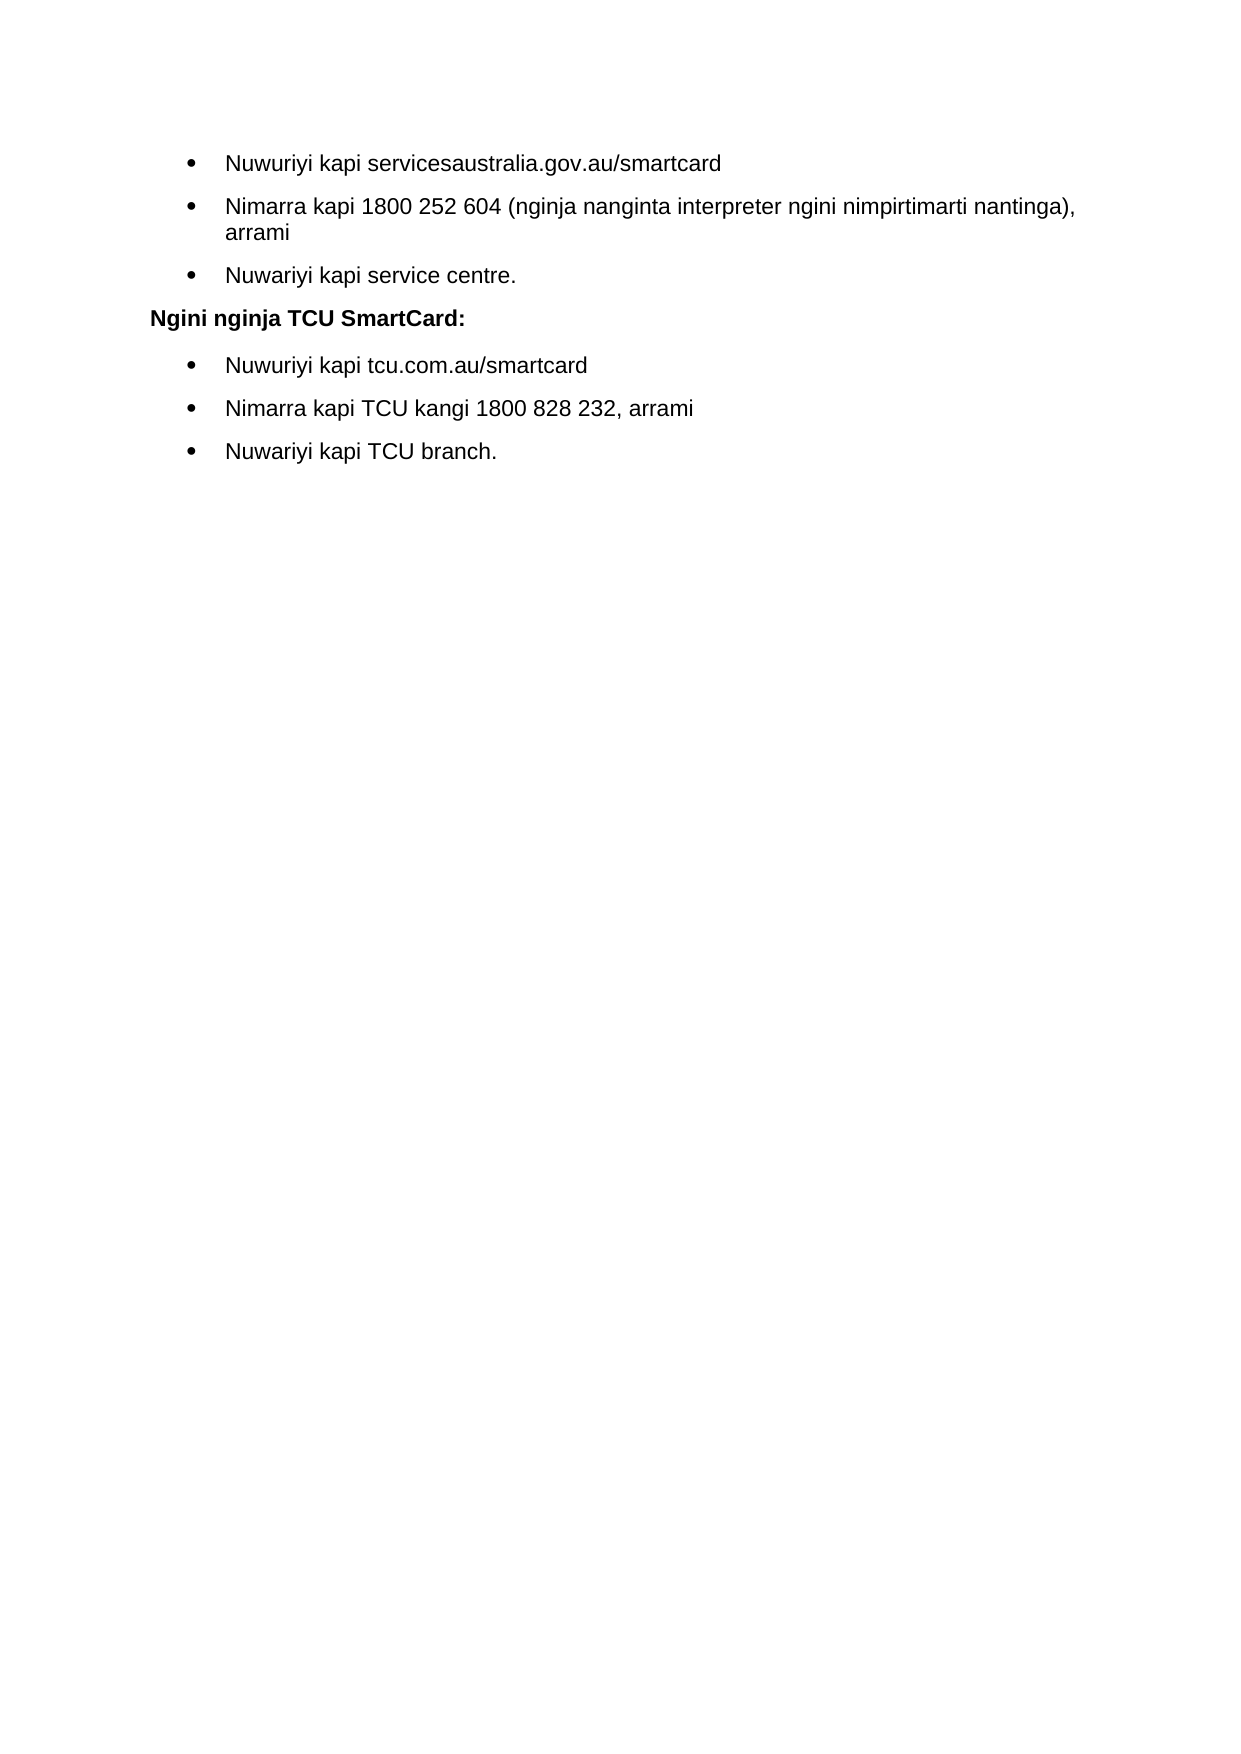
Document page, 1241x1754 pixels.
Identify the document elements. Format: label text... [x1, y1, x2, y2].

text Ngini nginja TCU SmartCard: [150, 305, 1090, 332]
list Nimarra kapi TCU kangi 1800 828 232, arrami [187, 395, 1090, 422]
list Nimarra kapi 1800 252 604 (nginja nanginta interpreter ngini nimpirtimarti nantinga), arrami [187, 193, 1090, 246]
list Nuwariyi kapi TCU branch. [187, 438, 1090, 465]
list Nuwuriyi kapi servicesaustralia.gov.au/smartcard [187, 150, 1090, 176]
list Nuwuriyi kapi tcu.com.au/smartcard [187, 352, 1090, 379]
list Nuwariyi kapi service centre. [187, 262, 1090, 289]
